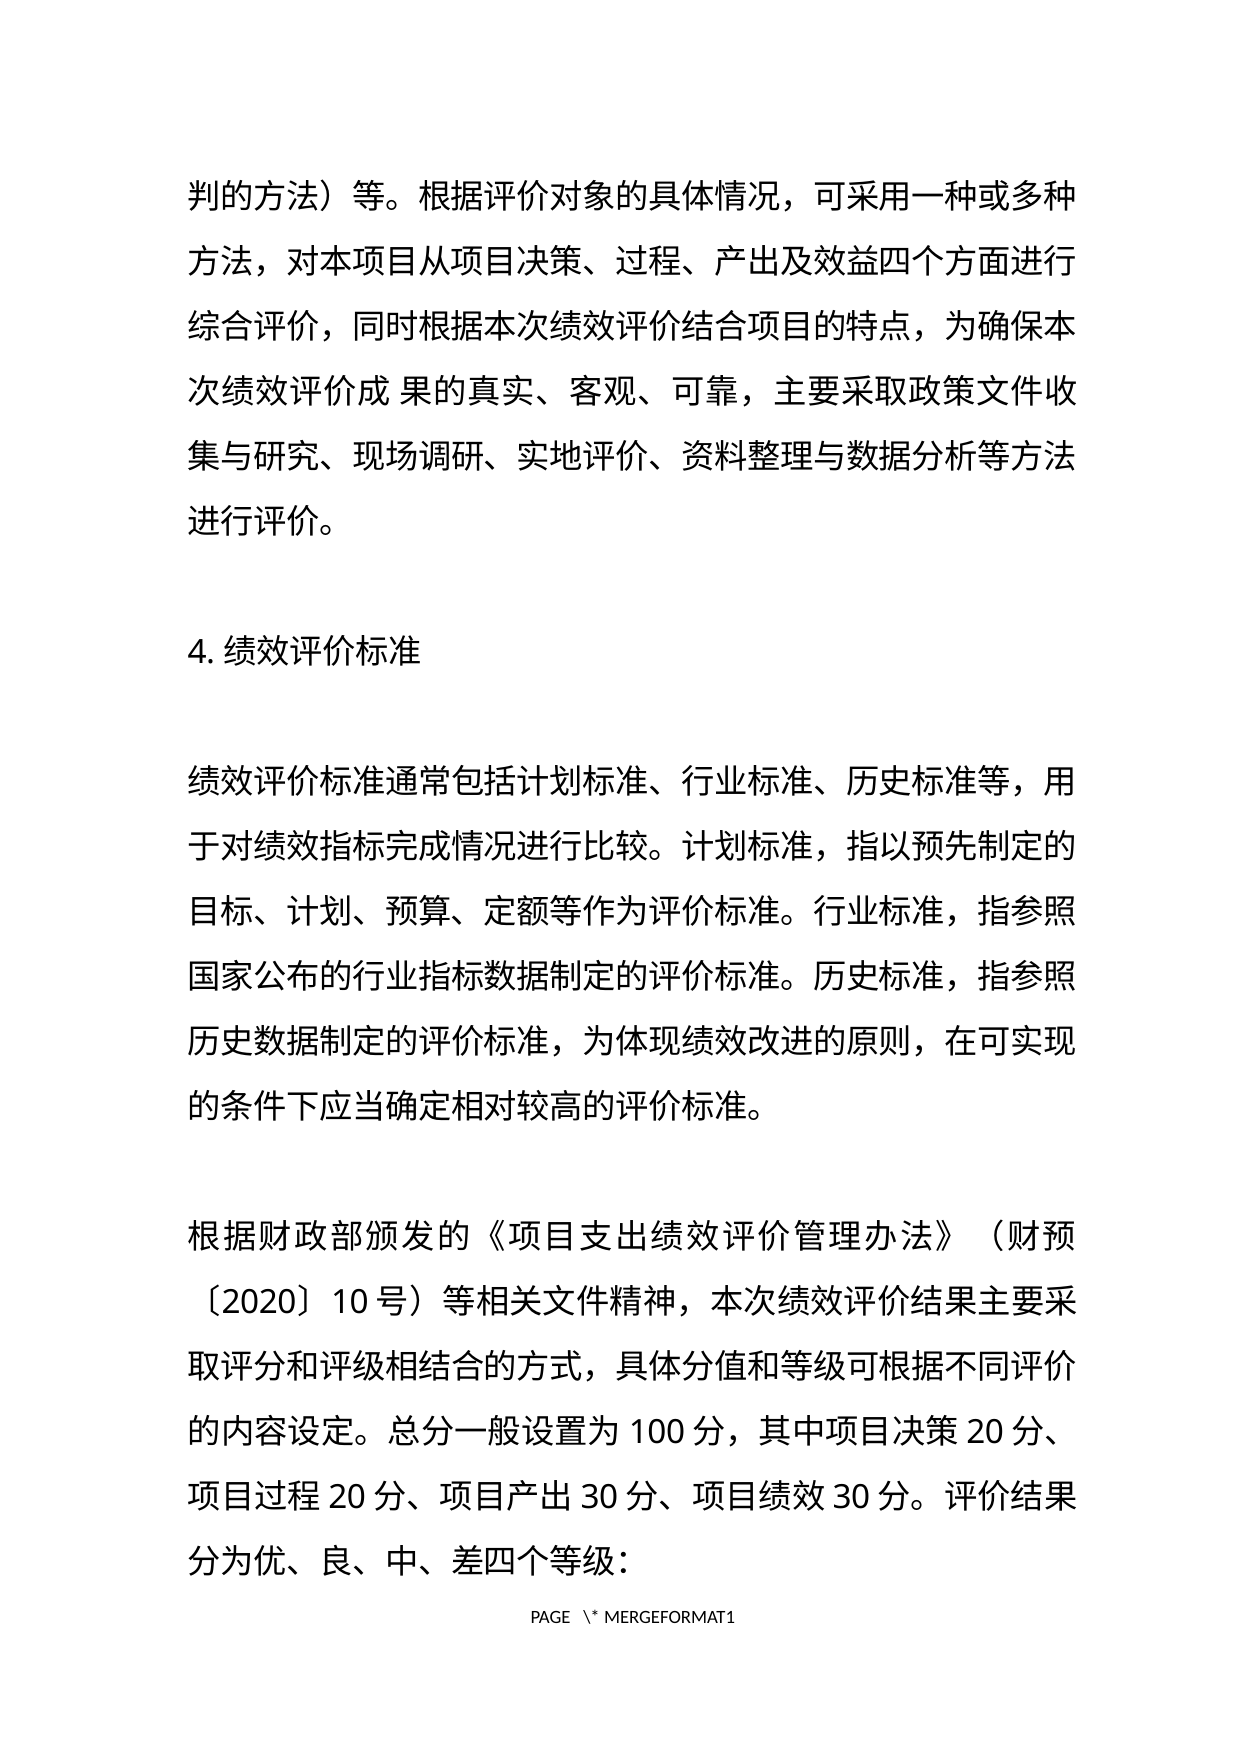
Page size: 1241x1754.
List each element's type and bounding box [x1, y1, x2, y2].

text [187, 162, 1078, 1592]
